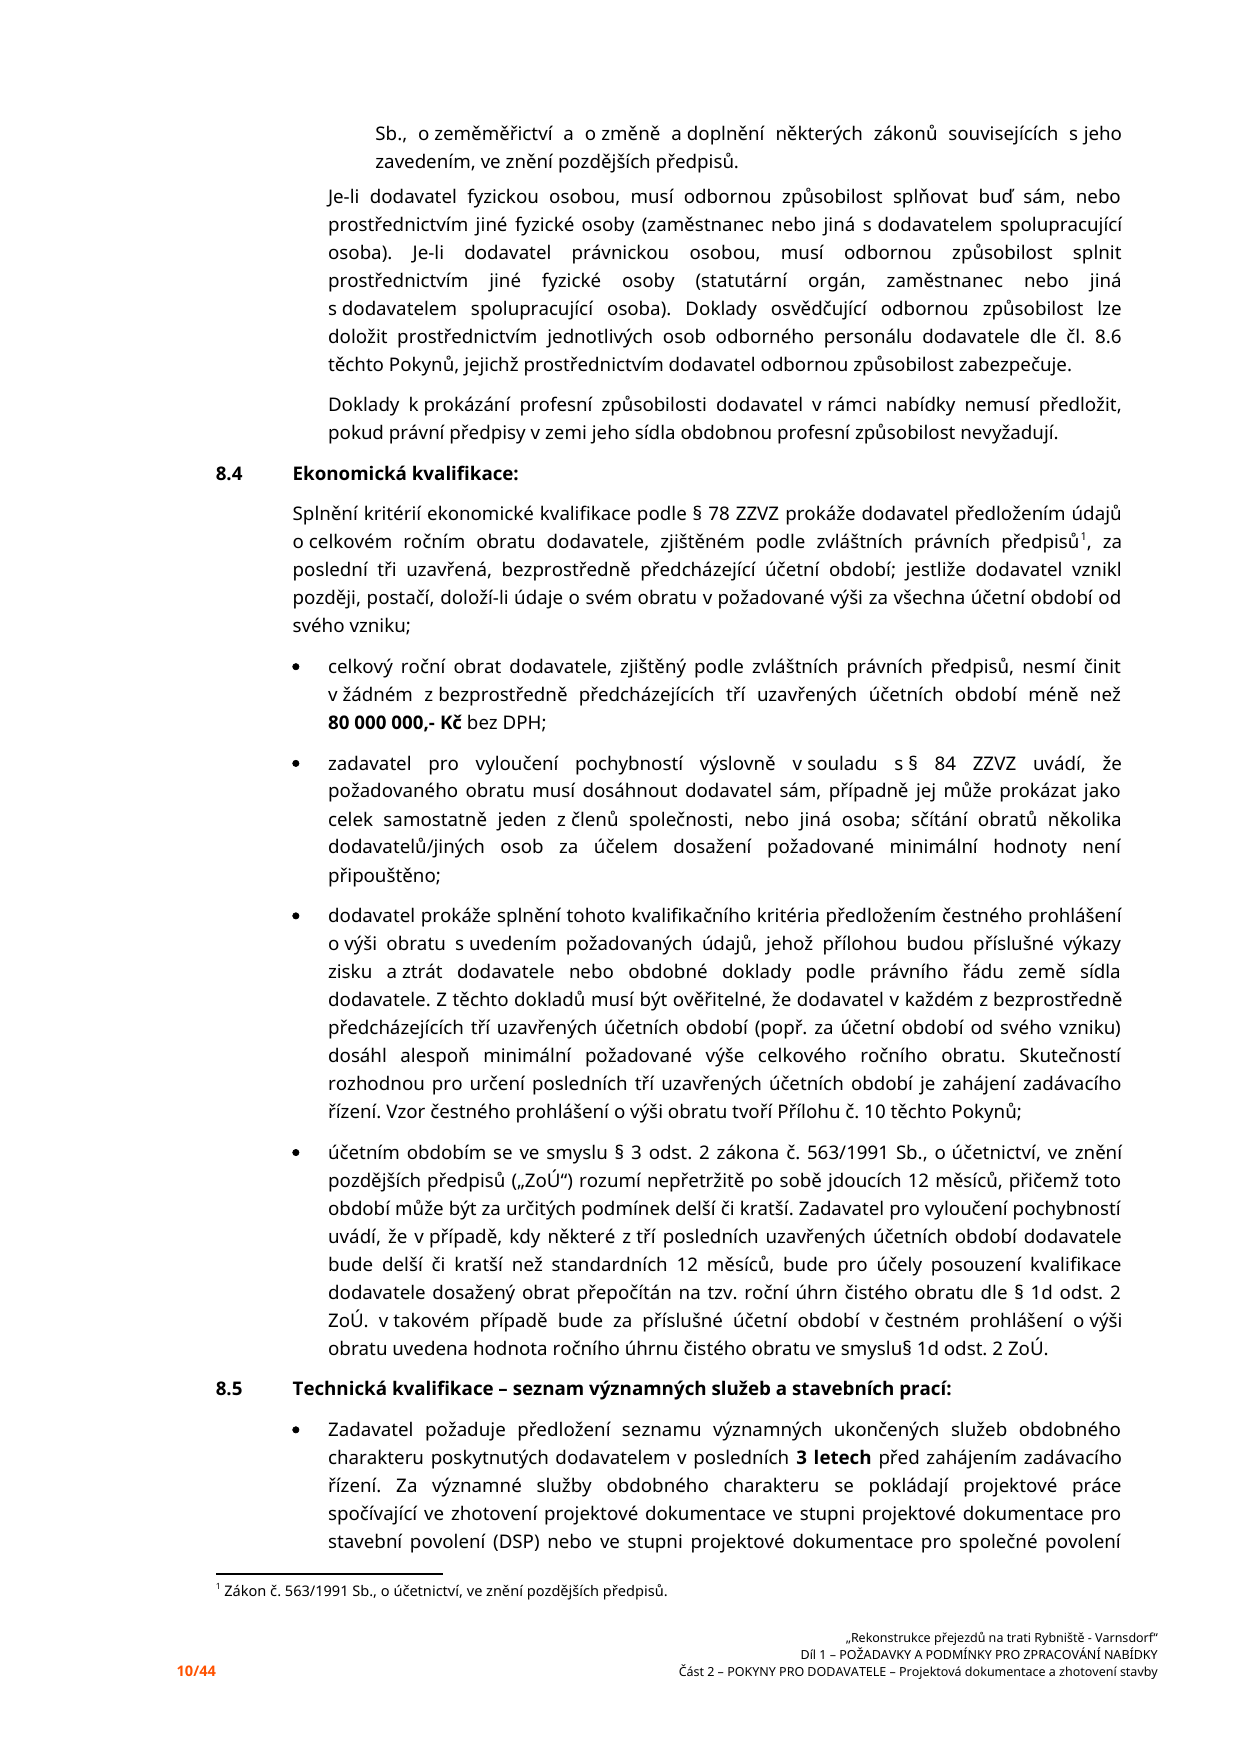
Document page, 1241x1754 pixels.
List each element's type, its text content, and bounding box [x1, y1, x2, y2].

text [328, 121, 1122, 174]
text Doklady k prokázání profesní způsobilosti dodavatel v rámci nabídky nemusí předložit, pokud právní předpisy v zemi jeho sídla obdobnou profesní způsobilost nevyžadují. [328, 392, 1122, 445]
text účetním obdobím se ve smyslu § 3 odst. 2 zákona č. 563/1991 Sb., o účetnictví, ve znění pozdějších předpisů („ZoÚ“) rozumí nepřetržitě po sobě jdoucích 12 měsíců, přičemž toto období může být za určitých podmínek delší či kratší. Zadavatel pro vyloučení pochybností uvádí, že v případě, kdy některé z tří posledních uzavřených účetních období dodavatele bude delší či kratší než standardních 12 měsíců, bude pro účely posouzení kvalifikace dodavatele dosažený obrat přepočítán na tzv. roční úhrn čistého obratu dle § 1d odst. 2 ZoÚ. v takovém případě bude za příslušné účetní období v čestném prohlášení o výši obratu uvedena hodnota ročního úhrnu čistého obratu ve smyslu§ 1d odst. 2 ZoÚ. [292, 1139, 1122, 1361]
text Ekonomická kvalifikace: [216, 460, 1122, 486]
text Je-li dodavatel fyzickou osobou, musí odbornou způsobilost splňovat buď sám, nebo prostřednictvím jiné fyzické osoby (zaměstnanec nebo jiná s dodavatelem spolupracující osoba). Je-li dodavatel právnickou osobou, musí odbornou způsobilost splnit prostřednictvím jiné fyzické osoby (statutární orgán, zaměstnanec nebo jiná s dodavatelem spolupracující osoba). Doklady osvědčující odbornou způsobilost lze doložit prostřednictvím jednotlivých osob odborného personálu dodavatele dle čl. 8.6 těchto Pokynů, jejichž prostřednictvím dodavatel odbornou způsobilost zabezpečuje. [328, 183, 1122, 377]
text zadavatel pro vyloučení pochybností výslovně v souladu s § 84 ZZVZ uvádí, že požadovaného obratu musí dosáhnout dodavatel sám, případně jej může prokázat jako celek samostatně jeden z členů společnosti, nebo jiná osoba; sčítání obratů několika dodavatelů/jiných osob za účelem dosažení požadované minimální hodnoty není připouštěno; [292, 750, 1122, 887]
text celkový roční obrat dodavatele, zjištěný podle zvláštních právních předpisů, nesmí činit v žádném z bezprostředně předcházejících tří uzavřených účetních období méně než 80 000 000,- Kč bez DPH; [292, 653, 1122, 735]
text Technická kvalifikace – seznam významných služeb a stavebních prací: [216, 1376, 1122, 1401]
text Splnění kritérií ekonomické kvalifikace podle § 78 ZZVZ prokáže dodavatel předložením údajů o celkovém ročním obratu dodavatele, zjištěném podle zvláštních právních předpisů, za poslední tři uzavřená, bezprostředně předcházející účetní období; jestliže dodavatel vznikl později, postačí, doloží-li údaje o svém obratu v požadované výši za všechna účetní období od svého vzniku; [292, 501, 1122, 638]
text dodavatel prokáže splnění tohoto kvalifikačního kritéria předložením čestného prohlášení o výši obratu s uvedením požadovaných údajů, jehož přílohou budou příslušné výkazy zisku a ztrát dodavatele nebo obdobné doklady podle právního řádu země sídla dodavatele. Z těchto dokladů musí být ověřitelné, že dodavatel v každém z bezprostředně předcházejících tří uzavřených účetních období (popř. za účetní období od svého vzniku) dosáhl alespoň minimální požadované výše celkového ročního obratu. Skutečností rozhodnou pro určení posledních tří uzavřených účetních období je zahájení zadávacího řízení. Vzor čestného prohlášení o výši obratu tvoří Přílohu č. 10 těchto Pokynů; [292, 902, 1122, 1124]
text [292, 1416, 1122, 1554]
